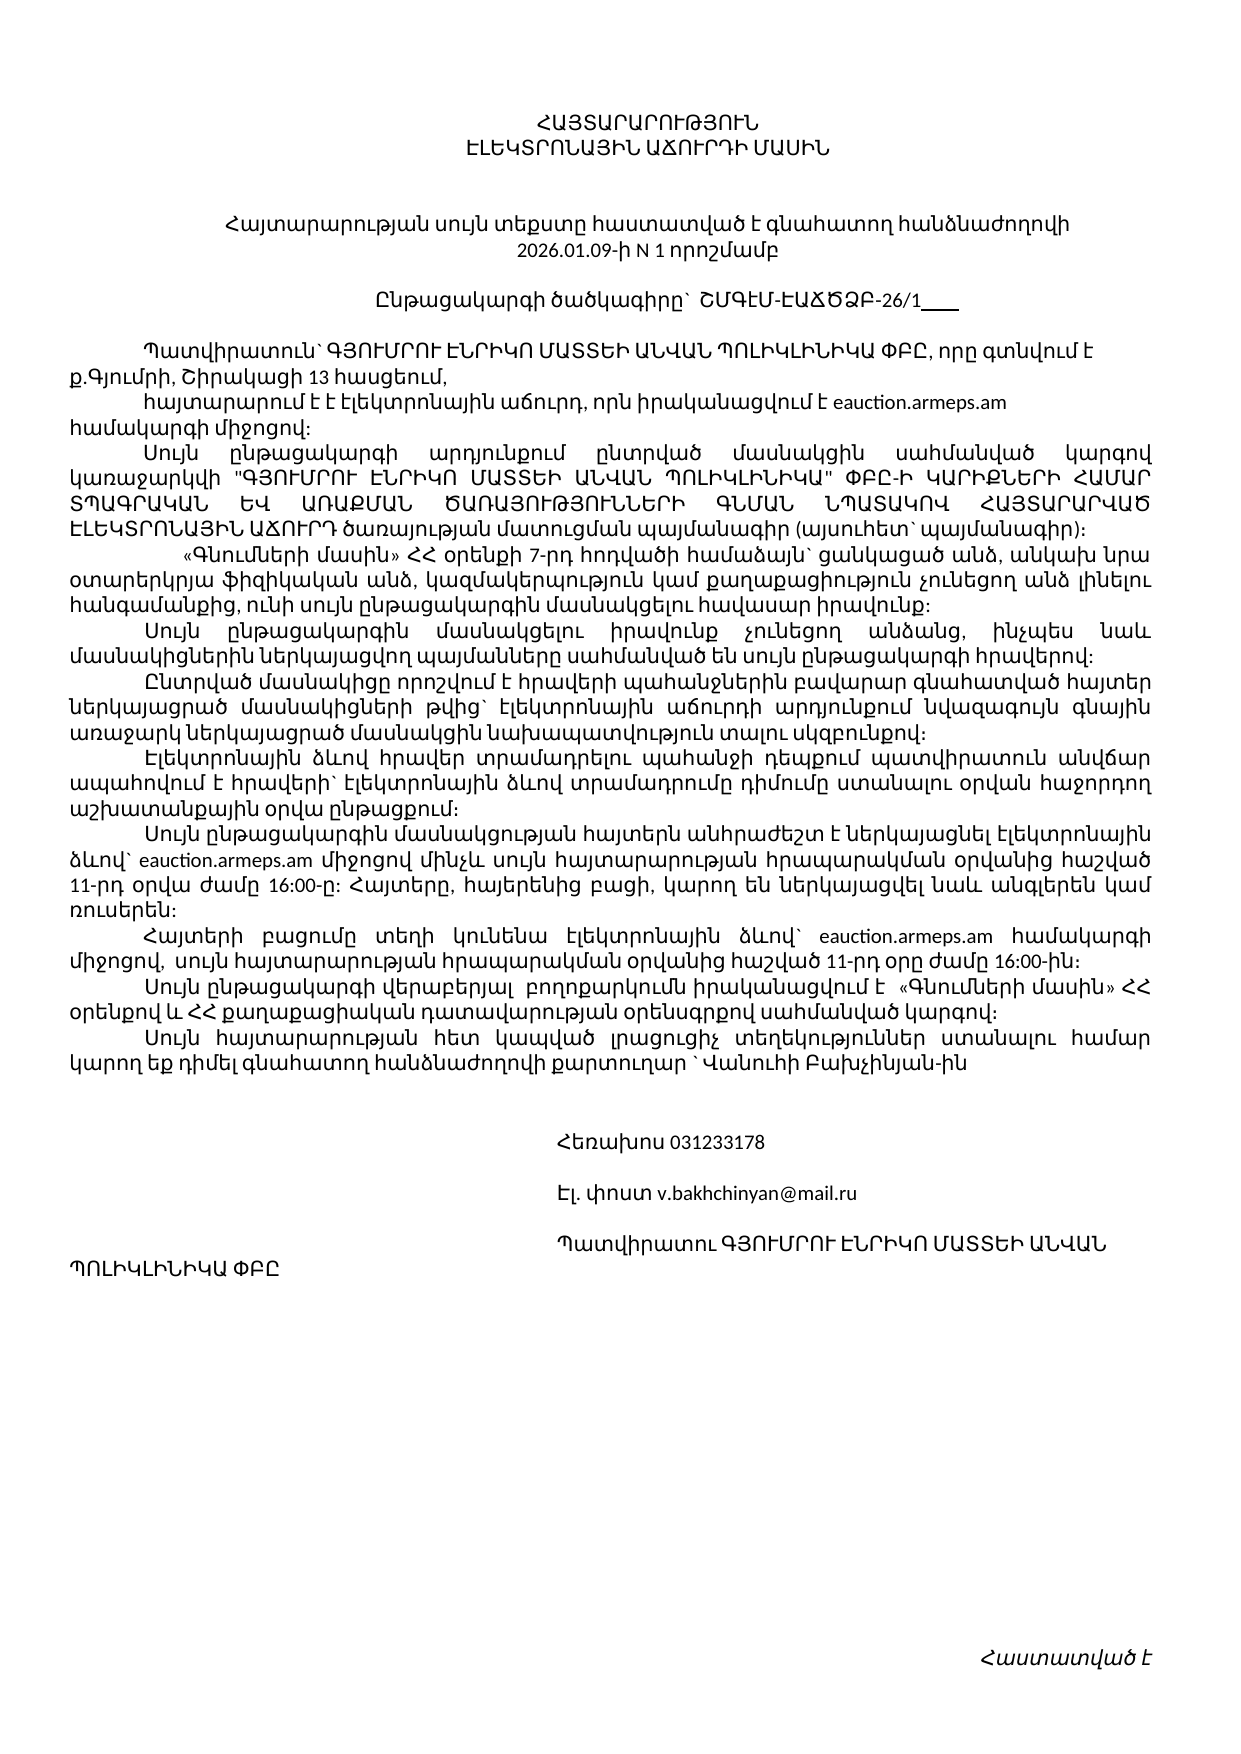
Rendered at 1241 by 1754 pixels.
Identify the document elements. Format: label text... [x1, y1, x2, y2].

text «Գնումների մասին» ՀՀ օրենքի 7-րդ հոդվածի համաձայն` ցանկացած անձ, անկախ նրա օտարերկրյա ֆիզիկական անձ, կազմակերպություն կամ քաղաքացիություն չունեցող անձ լինելու հանգամանքից, ունի սույն ընթացակարգին մասնակցելու հավասար իրավունք: [69, 542, 1152, 618]
text Հեռախոս 031233178 [69, 1129, 1152, 1155]
text Պատվիրատու ԳՅՈՒՄՐՈՒ ԷՆՐԻԿՈ ՄԱՏՏԵԻ ԱՆՎԱՆ ՊՈԼԻԿԼԻՆԻԿԱ ՓԲԸ [69, 1231, 1152, 1282]
text Հաստատված է [69, 1646, 1152, 1671]
text Էլեկտրոնային ձևով հրավեր տրամադրելու պահանջի դեպքում պատվիրատուն անվճար ապահովում է հրավերի` էլեկտրոնային ձևով տրամադրումը դիմումը ստանալու օրվան հաջորդող աշխատանքային օրվա ընթացքում։ [69, 745, 1152, 821]
text Սույն ընթացակարգի վերաբերյալ բողոքարկումն իրականացվում է «Գնումների մասին» ՀՀ օրենքով և ՀՀ քաղաքացիական դատավարության օրենսգրքով սահմանված կարգով։ [69, 974, 1152, 1025]
text Սույն հայտարարության հետ կապված լրացուցիչ տեղեկություններ ստանալու համար կարող եք դիմել գնահատող հանձնաժողովի քարտուղար ` Վանուհի Բախչինյան-ին [69, 1025, 1152, 1076]
text հայտարարում է է էլեկտրոնային աճուրդ, որն իրականացվում է eauction.armeps.am համակարգի միջոցով: [69, 389, 1152, 440]
text ԷԼԵԿՏՐՈՆԱՅԻՆ ԱՃՈՒՐԴԻ ՄԱՍԻՆ [69, 135, 1152, 161]
text 2026.01.09 -ի N 1 որոշմամբ [69, 237, 1152, 262]
text Պատվիրատուն` ԳՅՈՒՄՐՈՒ ԷՆՐԻԿՈ ՄԱՏՏԵԻ ԱՆՎԱՆ ՊՈԼԻԿԼԻՆԻԿԱ ՓԲԸ, որը գտնվում է ք.Գյումրի, Շիրակացի 13 հասցեում, [69, 338, 1152, 389]
text Էլ. փոստ v.bakhchinyan@mail.ru [69, 1180, 1152, 1206]
text Սույն ընթացակարգին մասնակցության հայտերն անհրաժեշտ է ներկայացնել էլեկտրոնային ձևով` eauction.armeps.am միջոցով մինչև սույն հայտարարության հրապարակման օրվանից հաշված 11-րդ օրվա ժամը 16:00-ը: Հայտերը, հայերենից բացի, կարող են ներկայացվել նաև անգլերեն կամ ռուսերեն: [69, 821, 1152, 923]
text Ընտրված մասնակիցը որոշվում է հրավերի պահանջներին բավարար գնահատված հայտեր ներկայացրած մասնակիցների թվից` էլեկտրոնային աճուրդի արդյունքում նվազագույն գնային առաջարկ ներկայացրած մասնակցին նախապատվություն տալու սկզբունքով։ [69, 669, 1152, 745]
text Ընթացակարգի ծածկագիրը` ՇՄԳէՄ-ԷԱՃԾՁԲ-26/1 [69, 288, 1152, 313]
text Սույն ընթացակարգին մասնակցելու իրավունք չունեցող անձանց, ինչպես նաև մասնակիցներին ներկայացվող պայմանները սահմանված են սույն ընթացակարգի հրավերով: [69, 618, 1152, 669]
text ՀԱՅՏԱՐԱՐՈՒԹՅՈՒՆ [69, 110, 1152, 135]
text Հայտերի բացումը տեղի կունենա էլեկտրոնային ձևով` eauction.armeps.am համակարգի միջոցով, սույն հայտարարության հրապարակման օրվանից հաշված 11-րդ օրը ժամը 16:00-ին։ [69, 923, 1152, 974]
text Հայտարարության սույն տեքստը հաստատված է գնահատող հանձնաժողովի [69, 211, 1152, 237]
text Սույն ընթացակարգի արդյունքում ընտրված մասնակցին սահմանված կարգով կառաջարկվի "ԳՅՈՒՄՐՈՒ ԷՆՐԻԿՈ ՄԱՏՏԵԻ ԱՆՎԱՆ ՊՈԼԻԿԼԻՆԻԿԱ" ՓԲԸ-Ի ԿԱՐԻՔՆԵՐԻ ՀԱՄԱՐ ՏՊԱԳՐԱԿԱՆ ԵՎ ԱՌԱՔՄԱՆ ԾԱՌԱՅՈՒԹՅՈՒՆՆԵՐԻ ԳՆՄԱՆ ՆՊԱՏԱԿՈՎ ՀԱՅՏԱՐԱՐՎԱԾ ԷԼԵԿՏՐՈՆԱՅԻՆ ԱՃՈՒՐԴ ծառայության մատուցման պայմանագիր (այսուհետ` պայմանագիր)։ [69, 440, 1152, 542]
